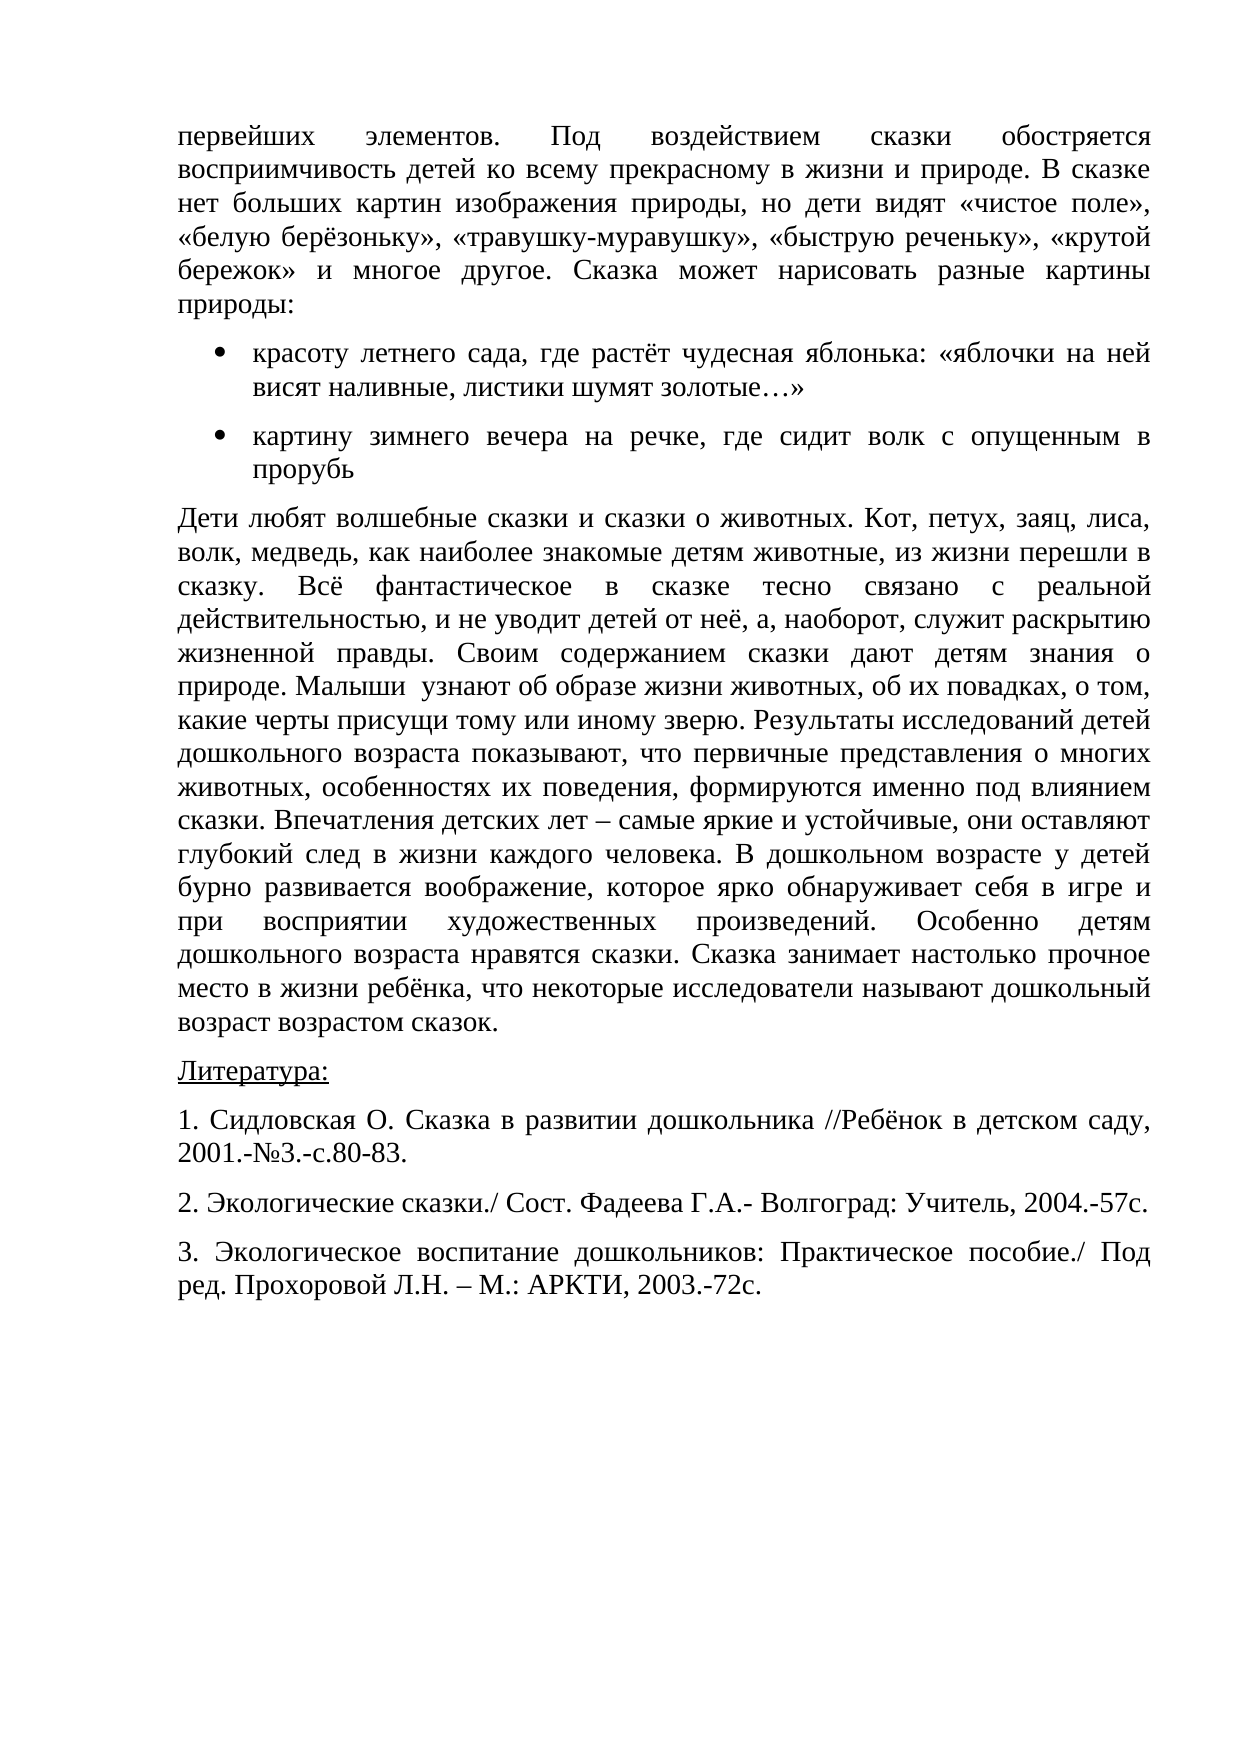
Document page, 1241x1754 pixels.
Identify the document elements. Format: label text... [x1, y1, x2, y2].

text 2. Экологические сказки./ Сост. Фадеева Г.А.- Волгоград: Учитель, 2004.-57с. [177, 1185, 1152, 1218]
text 3. Экологическое воспитание дошкольников: Практическое пособие./ Под ред. Прохоровой Л.Н. – М.: АРКТИ, 2003.-72с. [177, 1234, 1152, 1301]
text 1. Сидловская О. Сказка в развитии дошкольника //Ребёнок в детском саду, 2001.-№3.-с.80-83. [177, 1102, 1152, 1169]
list красоту летнего сада, где растёт чудесная яблонька: «яблочки на ней висят наливные, листики шумят золотые…» [215, 335, 1152, 402]
list картину зимнего вечера на речке, где сидит волк с опущенным в прорубь [215, 418, 1152, 485]
text Дети любят волшебные сказки и сказки о животных. Кот, петух, заяц, лиса, волк, медведь, как наиболее знакомые детям животные, из жизни перешли в сказку. Всё фантастическое в сказке тесно связано с реальной действительностью, и не уводит детей от неё, а, наоборот, служит раскрытию жизненной правды. Своим содержанием сказки дают детям знания о природе. Малыши узнают об образе жизни животных, об их повадках, о том, какие черты присущи тому или иному зверю. Результаты исследований детей дошкольного возраста показывают, что первичные представления о многих животных, особенностях их поведения, формируются именно под влиянием сказки. Впечатления детских лет – самые яркие и устойчивые, они оставляют глубокий след в жизни каждого человека. В дошкольном возрасте у детей бурно развивается воображение, которое ярко обнаруживает себя в игре и при восприятии художественных произведений. Особенно детям дошкольного возраста нравятся сказки. Сказка занимает настолько прочное место в жизни ребёнка, что некоторые исследователи называют дошкольный возраст возрастом сказок. [177, 501, 1152, 1037]
text Литература: [177, 1053, 1152, 1086]
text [177, 118, 1152, 319]
